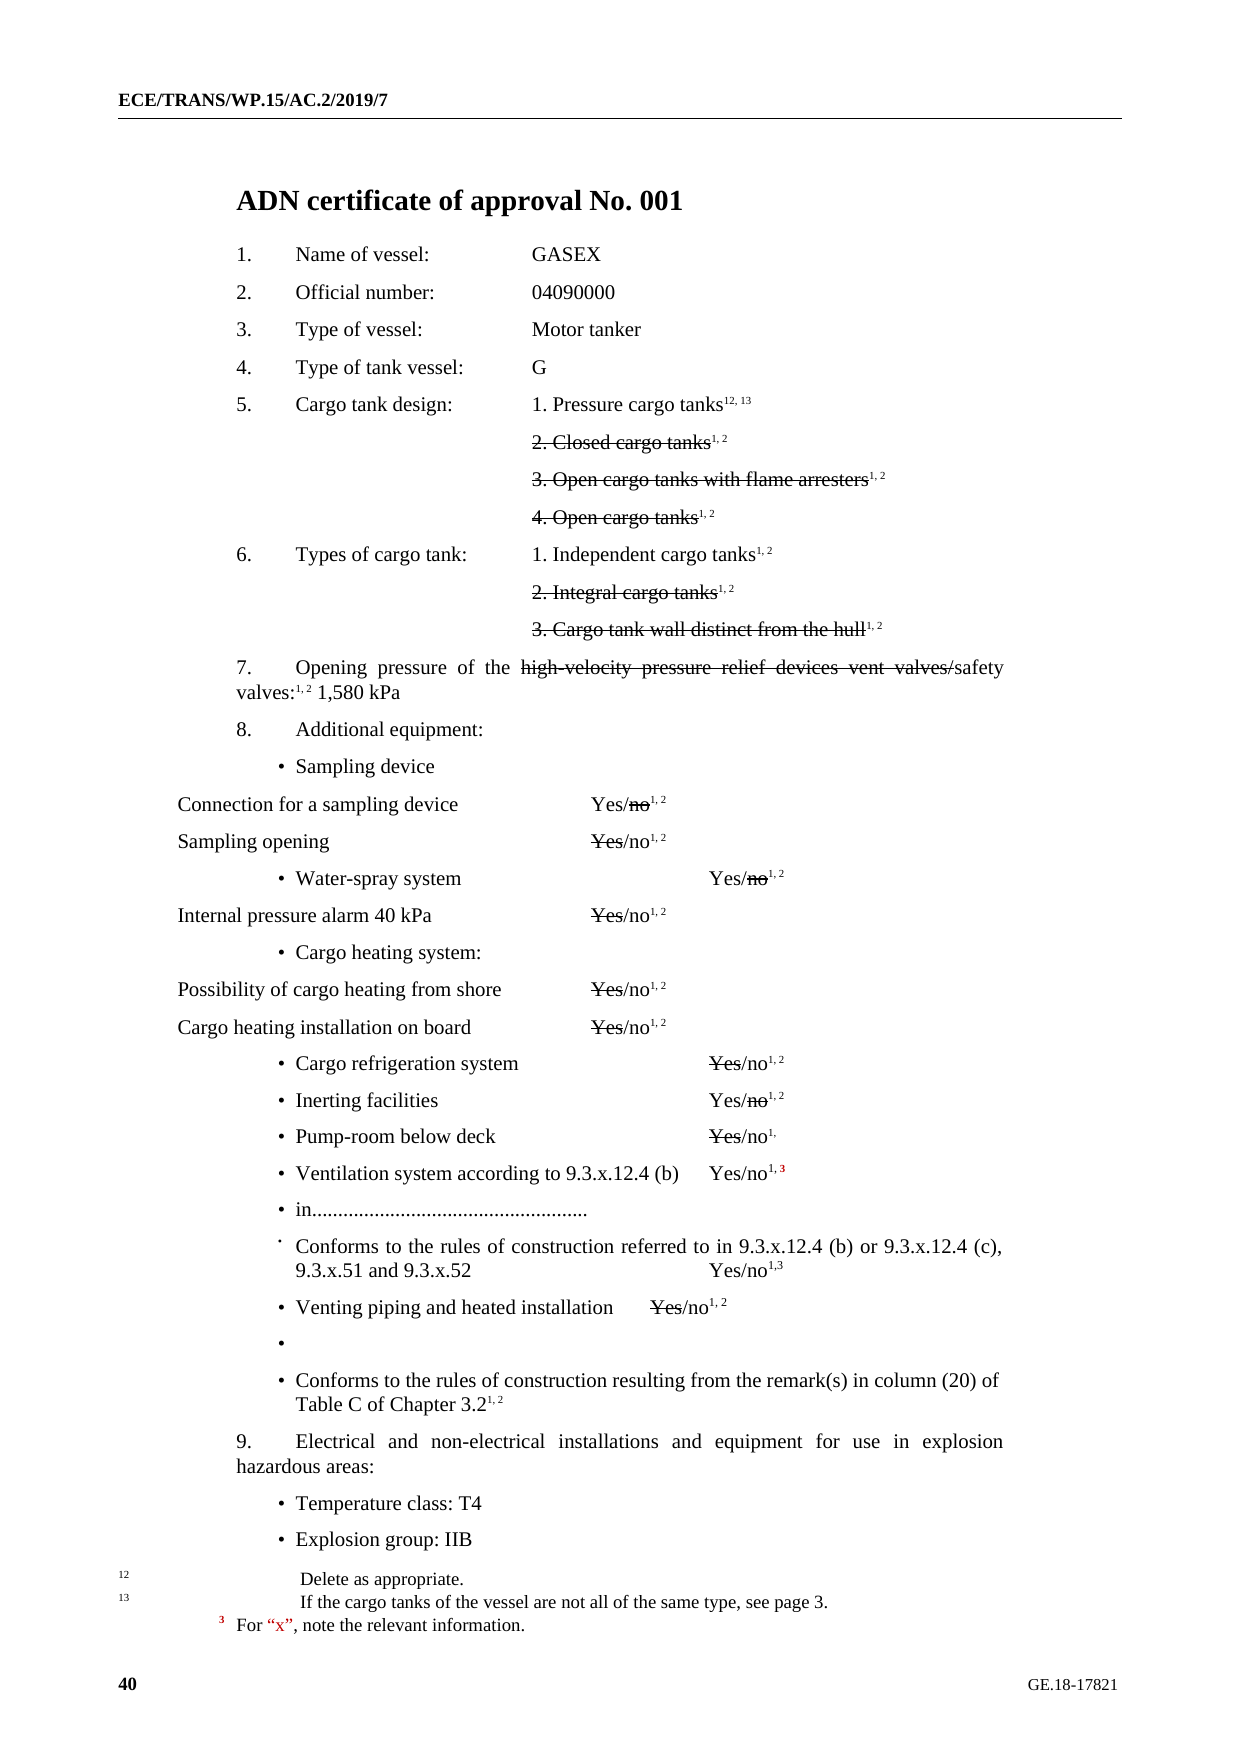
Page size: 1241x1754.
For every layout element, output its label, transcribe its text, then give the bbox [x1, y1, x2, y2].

text 2. Closed cargo tanks1, 2 [236, 429, 1004, 454]
text ADN certificate of approval No. 001 [118, 185, 1004, 216]
text 4. Type of tank vessel: G [236, 354, 1004, 379]
list • Sampling device [278, 754, 1004, 778]
text Internal pressure alarm 40 kPa Yes/no1, 2 [177, 902, 1004, 927]
text Cargo heating installation on board Yes/no1, 2 [177, 1014, 1004, 1039]
text Possibility of cargo heating from shore Yes/no1, 2 [177, 976, 1004, 1001]
list • Conforms to the rules of construction resulting from the remark(s) in column (20) of Table C of Chapter 3.21, 2 [278, 1368, 1004, 1416]
list • Explosion group: IIB [278, 1527, 1004, 1551]
text 3. Type of vessel: Motor tanker [236, 316, 1004, 341]
text 2. Official number: 04090000 [236, 279, 1004, 304]
list • [278, 1331, 1004, 1355]
text 1. Name of vessel: GASEX [236, 241, 1004, 266]
list Yes/no1, 3 [278, 1161, 1004, 1185]
text Connection for a sampling device Yes/no1, 2 [177, 791, 1004, 816]
text 5. Cargo tank design: 1. Pressure cargo tanks, [236, 391, 1004, 416]
text 3. Open cargo tanks with flame arresters1, 2 [236, 466, 1004, 491]
text 3. Cargo tank wall distinct from the hull1, 2 [236, 616, 1004, 641]
text 7. Opening pressure of the high-velocity vent valves/safety valves:1, 2 1,580 kPa [236, 654, 1004, 704]
text 4. Open cargo tanks1, 2 [236, 504, 1004, 529]
list • Water-spray system Yes/no1, 2 [278, 866, 1004, 889]
list • Pump-room below deck Yes/no1, [278, 1124, 1004, 1148]
list • in..................................................... [278, 1197, 1004, 1221]
text Sampling opening Yes/no1, 2 [177, 828, 1004, 853]
text 2. Integral cargo tanks1, 2 [236, 579, 1004, 604]
list • Cargo heating system: [278, 939, 1004, 964]
text 9. installations : [236, 1428, 1004, 1478]
list • Cargo refrigeration system Yes/no1, 2 [278, 1051, 1004, 1075]
text 8. Additional equipment: [236, 716, 1004, 741]
list • Inerting facilities Yes/no1, 2 [278, 1088, 1004, 1112]
list Yes/no1, 2 [278, 1294, 1004, 1319]
list • Temperature class: T4 [278, 1491, 1004, 1515]
text 6. Types of cargo tank: 1. Independent cargo tanks1, 2 [236, 541, 1004, 566]
